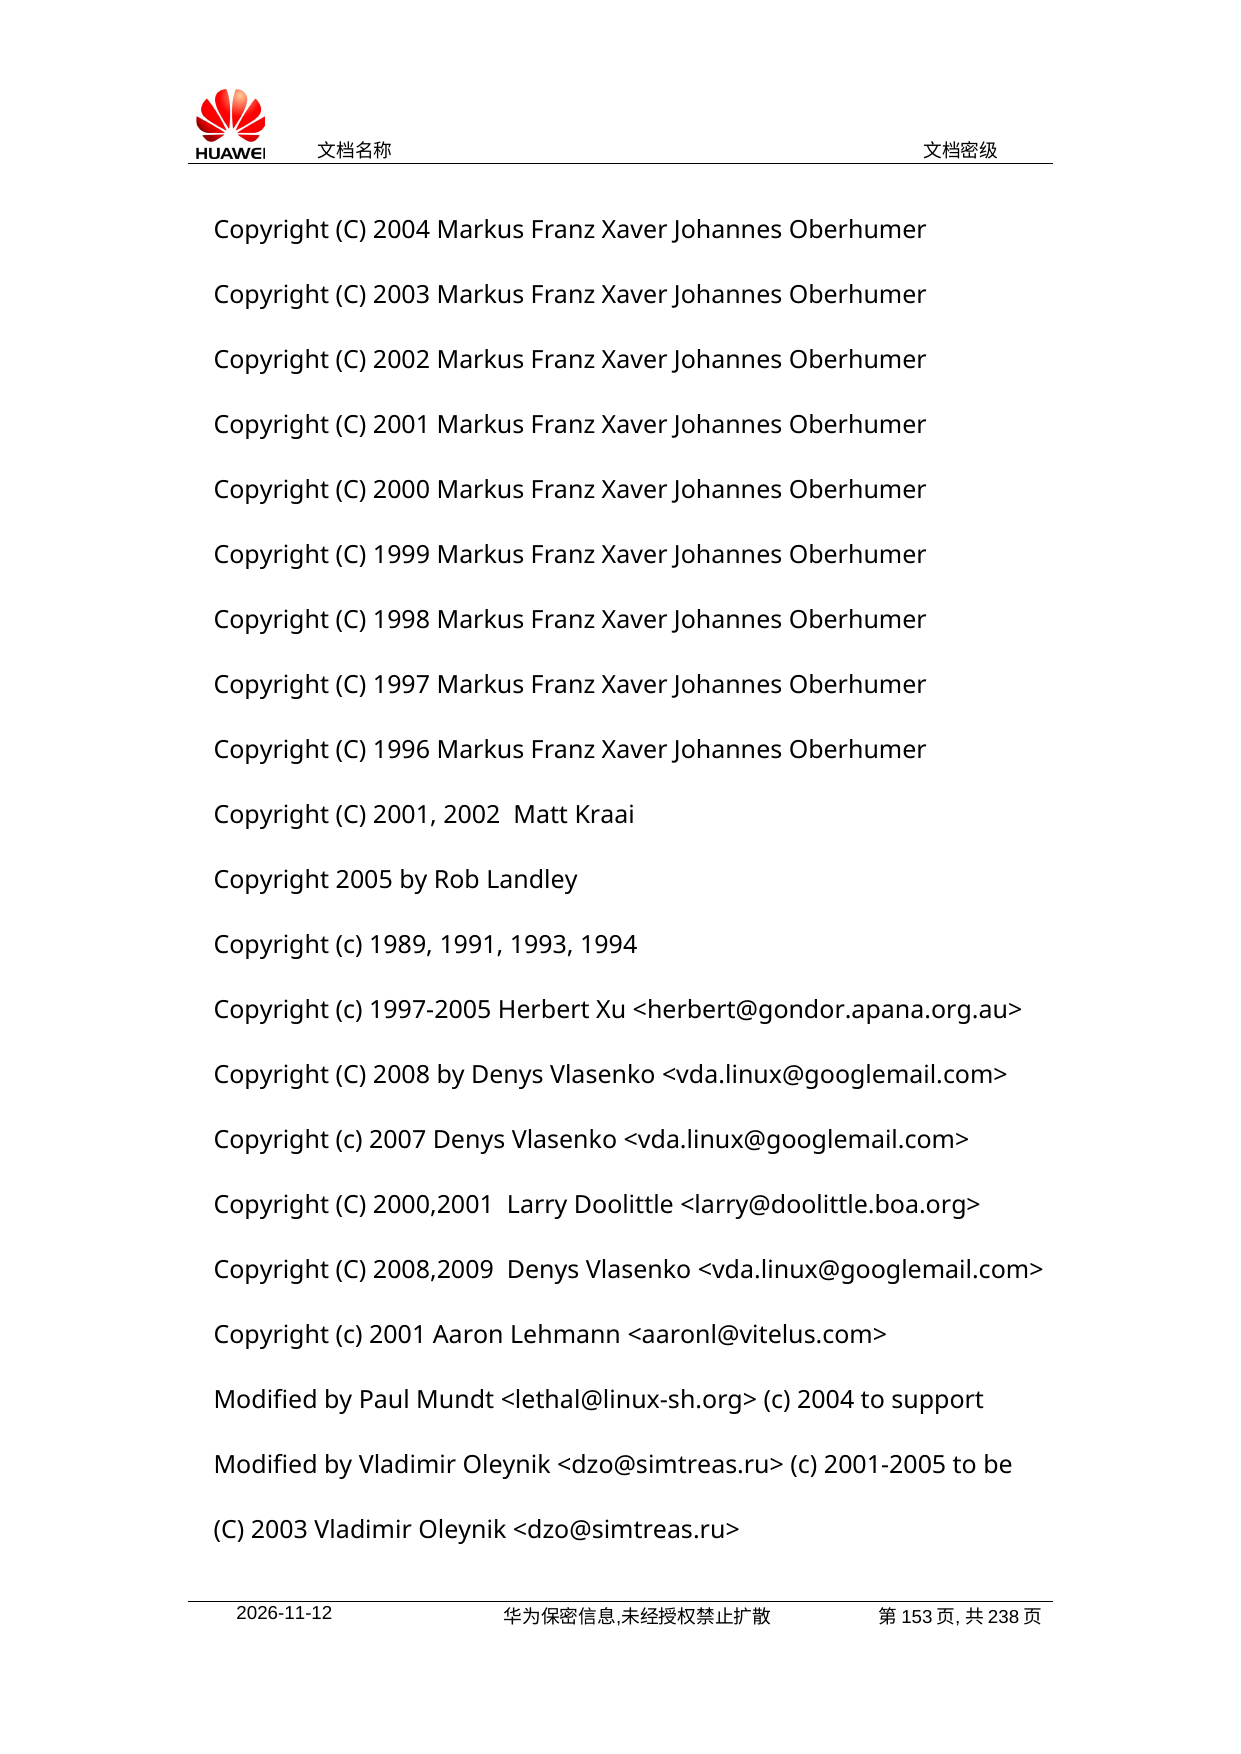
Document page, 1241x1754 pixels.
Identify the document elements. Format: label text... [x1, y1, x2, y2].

text Copyright (C) 2004 Markus Franz Xaver Johannes Oberhumer [187, 196, 1053, 261]
text Copyright (C) 2000 Markus Franz Xaver Johannes Oberhumer [187, 456, 1053, 521]
text Copyright (C) 2002 Markus Franz Xaver Johannes Oberhumer [187, 326, 1053, 391]
text Copyright (C) 2008,2009 Denys Vlasenko <vda.linux@googlemail.com> [187, 1236, 1053, 1301]
text Modified by Vladimir Oleynik <dzo@simtreas.ru> (c) 2001-2005 to be [187, 1431, 1053, 1496]
text Copyright (C) 2001 Markus Franz Xaver Johannes Oberhumer [187, 391, 1053, 456]
text Copyright (C) 1998 Markus Franz Xaver Johannes Oberhumer [187, 586, 1053, 651]
text Copyright (c) 2001 Aaron Lehmann <aaronl@vitelus.com> [187, 1301, 1053, 1366]
text Copyright (c) 2007 Denys Vlasenko <vda.linux@googlemail.com> [187, 1106, 1053, 1171]
text Copyright (C) 2008 by Denys Vlasenko <vda.linux@googlemail.com> [187, 1041, 1053, 1106]
text Copyright (c) 1997-2005 Herbert Xu <herbert@gondor.apana.org.au> [187, 976, 1053, 1041]
picture [196, 89, 265, 159]
text Copyright (c) 1989, 1991, 1993, 1994 [187, 911, 1053, 976]
text Copyright (C) 1996 Markus Franz Xaver Johannes Oberhumer [187, 716, 1053, 781]
text (C) 2003 Vladimir Oleynik <dzo@simtreas.ru> [187, 1496, 1053, 1561]
text Copyright 2005 by Rob Landley [187, 846, 1053, 911]
text Copyright (C) 2001, 2002 Matt Kraai [187, 781, 1053, 846]
text Modified by Paul Mundt <lethal@linux-sh.org> (c) 2004 to support [187, 1366, 1053, 1431]
text Copyright (C) 1999 Markus Franz Xaver Johannes Oberhumer [187, 521, 1053, 586]
text Copyright (C) 1997 Markus Franz Xaver Johannes Oberhumer [187, 651, 1053, 716]
text Copyright (C) 2000,2001 Larry Doolittle <larry@doolittle.boa.org> [187, 1171, 1053, 1236]
text Copyright (C) 2003 Markus Franz Xaver Johannes Oberhumer [187, 261, 1053, 326]
